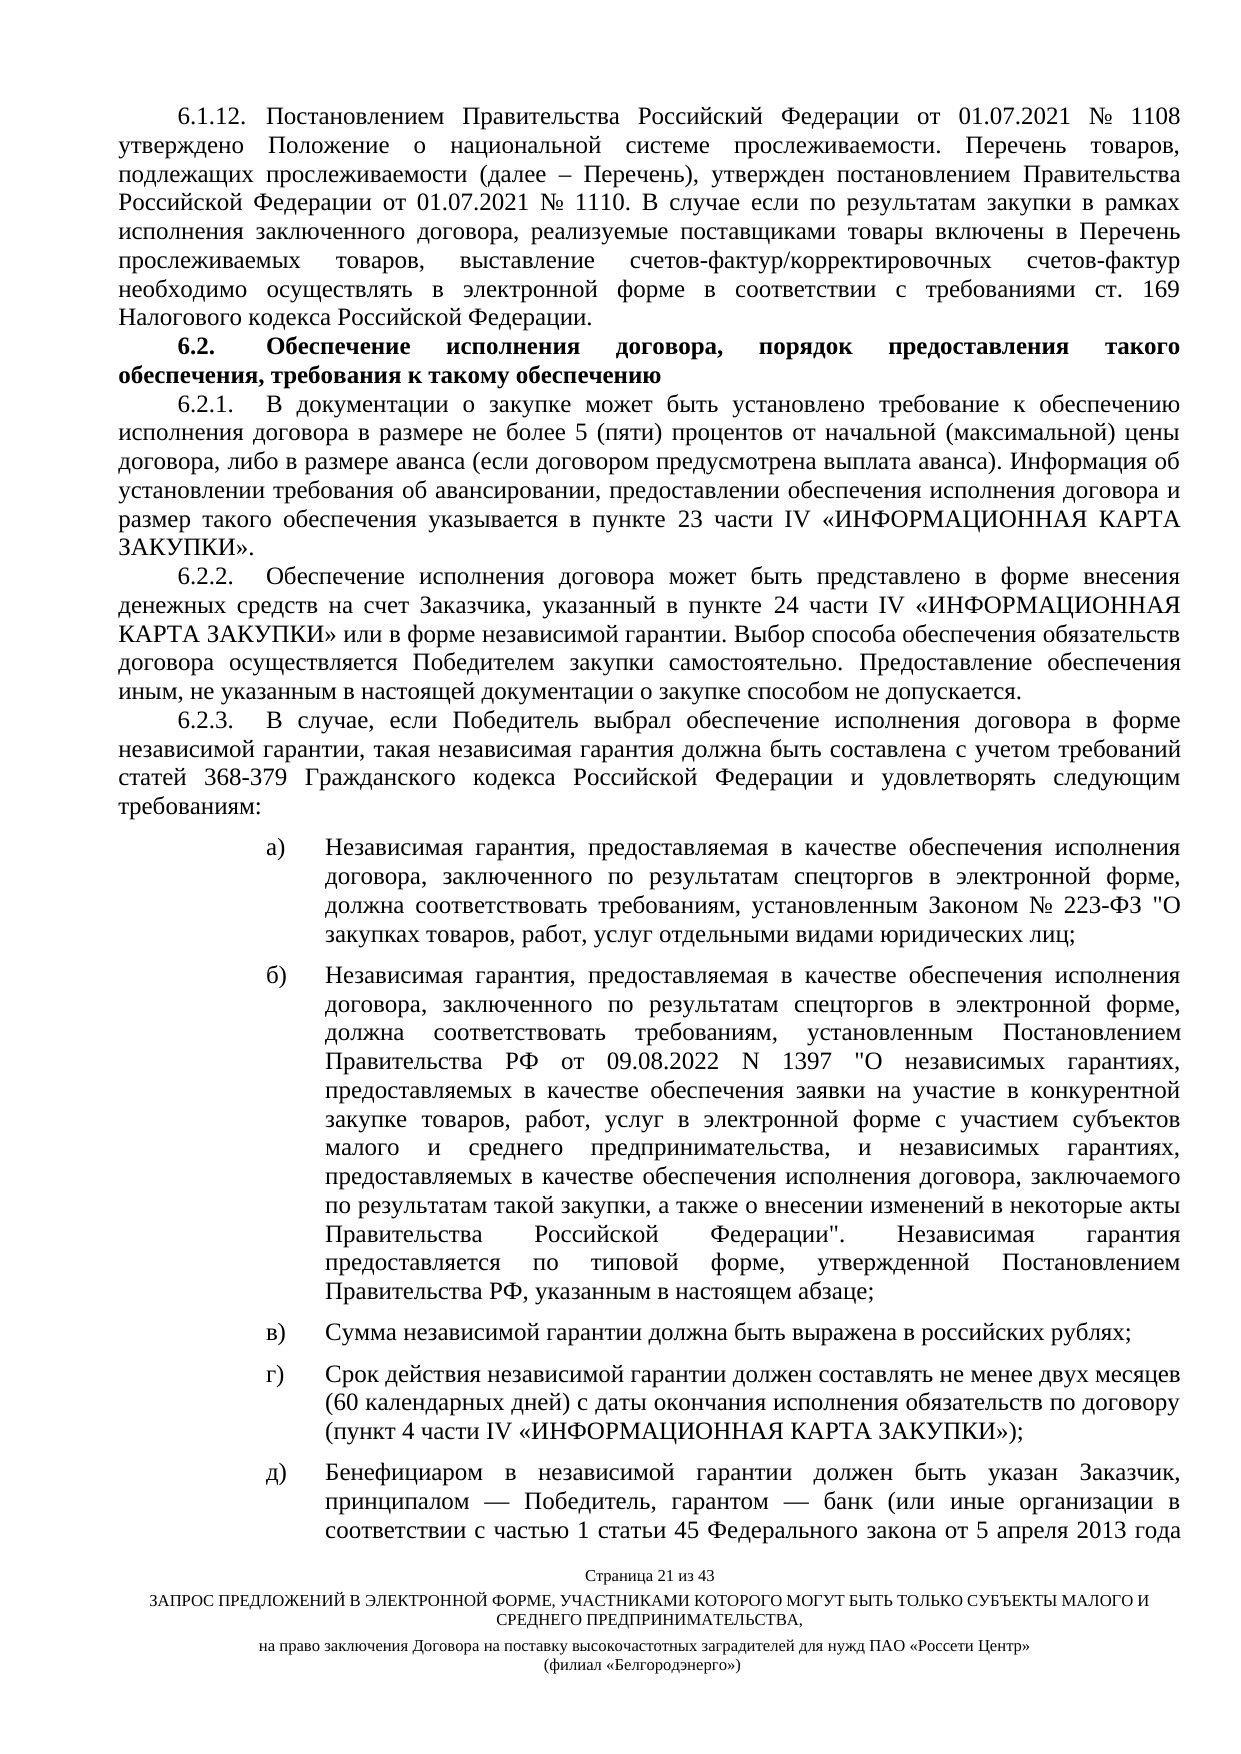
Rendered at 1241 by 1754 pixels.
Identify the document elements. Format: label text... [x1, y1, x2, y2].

list Сумма независимой гарантии должна быть выражена в российских рублях; [266, 1317, 1181, 1346]
subtitle Постановлением Правительства Российский Федерации от 01.07.2021 № 1108 утверждено Положение о национальной системе прослеживаемости. Перечень товаров, подлежащих прослеживаемости (далее – Перечень), утвержден постановлением Правительства Российской Федерации от 01.07.2021 № 1110. В случае если по результатам закупки в рамках исполнения заключенного договора, реализуемые поставщиками товары включены в Перечень прослеживаемых товаров, выставление счетов-фактур/корректировочных счетов-фактур необходимо осуществлять в электронной форме в соответствии с требованиями ст. 169 Налогового кодекса Российской Федерации. [118, 101, 1181, 331]
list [266, 1457, 1181, 1544]
list Срок действия независимой гарантии должен составлять не менее двух месяцев (60 календарных дней) с даты окончания исполнения обязательств по договору (пункт 4 части IV «ИНФОРМАЦИОННАЯ КАРТА ЗАКУПКИ»); [266, 1359, 1181, 1445]
list Независимая гарантия, предоставляемая в качестве обеспечения исполнения договора, заключенного по результатам спецторгов в электронной форме, должна соответствовать требованиям, установленным Постановлением Правительства РФ от 09.08.2022 N 1397 "О независимых гарантиях, предоставляемых в качестве обеспечения заявки на участие в конкурентной закупке товаров, работ, услуг в электронной форме с участием субъектов малого и среднего предпринимательства, и независимых гарантиях, предоставляемых в качестве обеспечения исполнения договора, заключаемого по результатам такой закупки, а также о внесении изменений в некоторые акты Правительства Российской Федерации". Независимая гарантия предоставляется по типовой форме, утвержденной Постановлением Правительства РФ, указанным в настоящем абзаце; [266, 960, 1181, 1305]
subtitle Обеспечение исполнения договора может быть представлено в форме внесения денежных средств на счет Заказчика, указанный в пункте 24 части IV «ИНФОРМАЦИОННАЯ КАРТА ЗАКУПКИ» или в форме независимой гарантии. Выбор способа обеспечения обязательств договора осуществляется Победителем закупки самостоятельно. Предоставление обеспечения иным, не указанным в настоящей документации о закупке способом не допускается. [118, 561, 1181, 705]
list Независимая гарантия, предоставляемая в качестве обеспечения исполнения договора, заключенного по результатам спецторгов в электронной форме, должна соответствовать требованиям, установленным Законом № 223-ФЗ "О закупках товаров, работ, услуг отдельными видами юридических лиц; [266, 832, 1181, 947]
subtitle Обеспечение исполнения договора, порядок предоставления такого обеспечения, требования к такому обеспечению [118, 331, 1181, 389]
subtitle В документации о закупке может быть установлено требование к обеспечению исполнения договора в размере не более 5 (пяти) процентов от начальной (максимальной) цены договора, либо в размере аванса (если договором предусмотрена выплата аванса). Информация об установлении требования об авансировании, предоставлении обеспечения исполнения договора и размер такого обеспечения указывается в пункте 23 части IV «ИНФОРМАЦИОННАЯ КАРТА ЗАКУПКИ». [118, 389, 1181, 561]
subtitle В случае, если Победитель выбрал обеспечение исполнения договора в форме независимой гарантии, такая независимая гарантия должна быть составлена с учетом требований статей 368-379 Гражданского кодекса Российской Федерации и удовлетворять следующим требованиям: [118, 705, 1181, 820]
